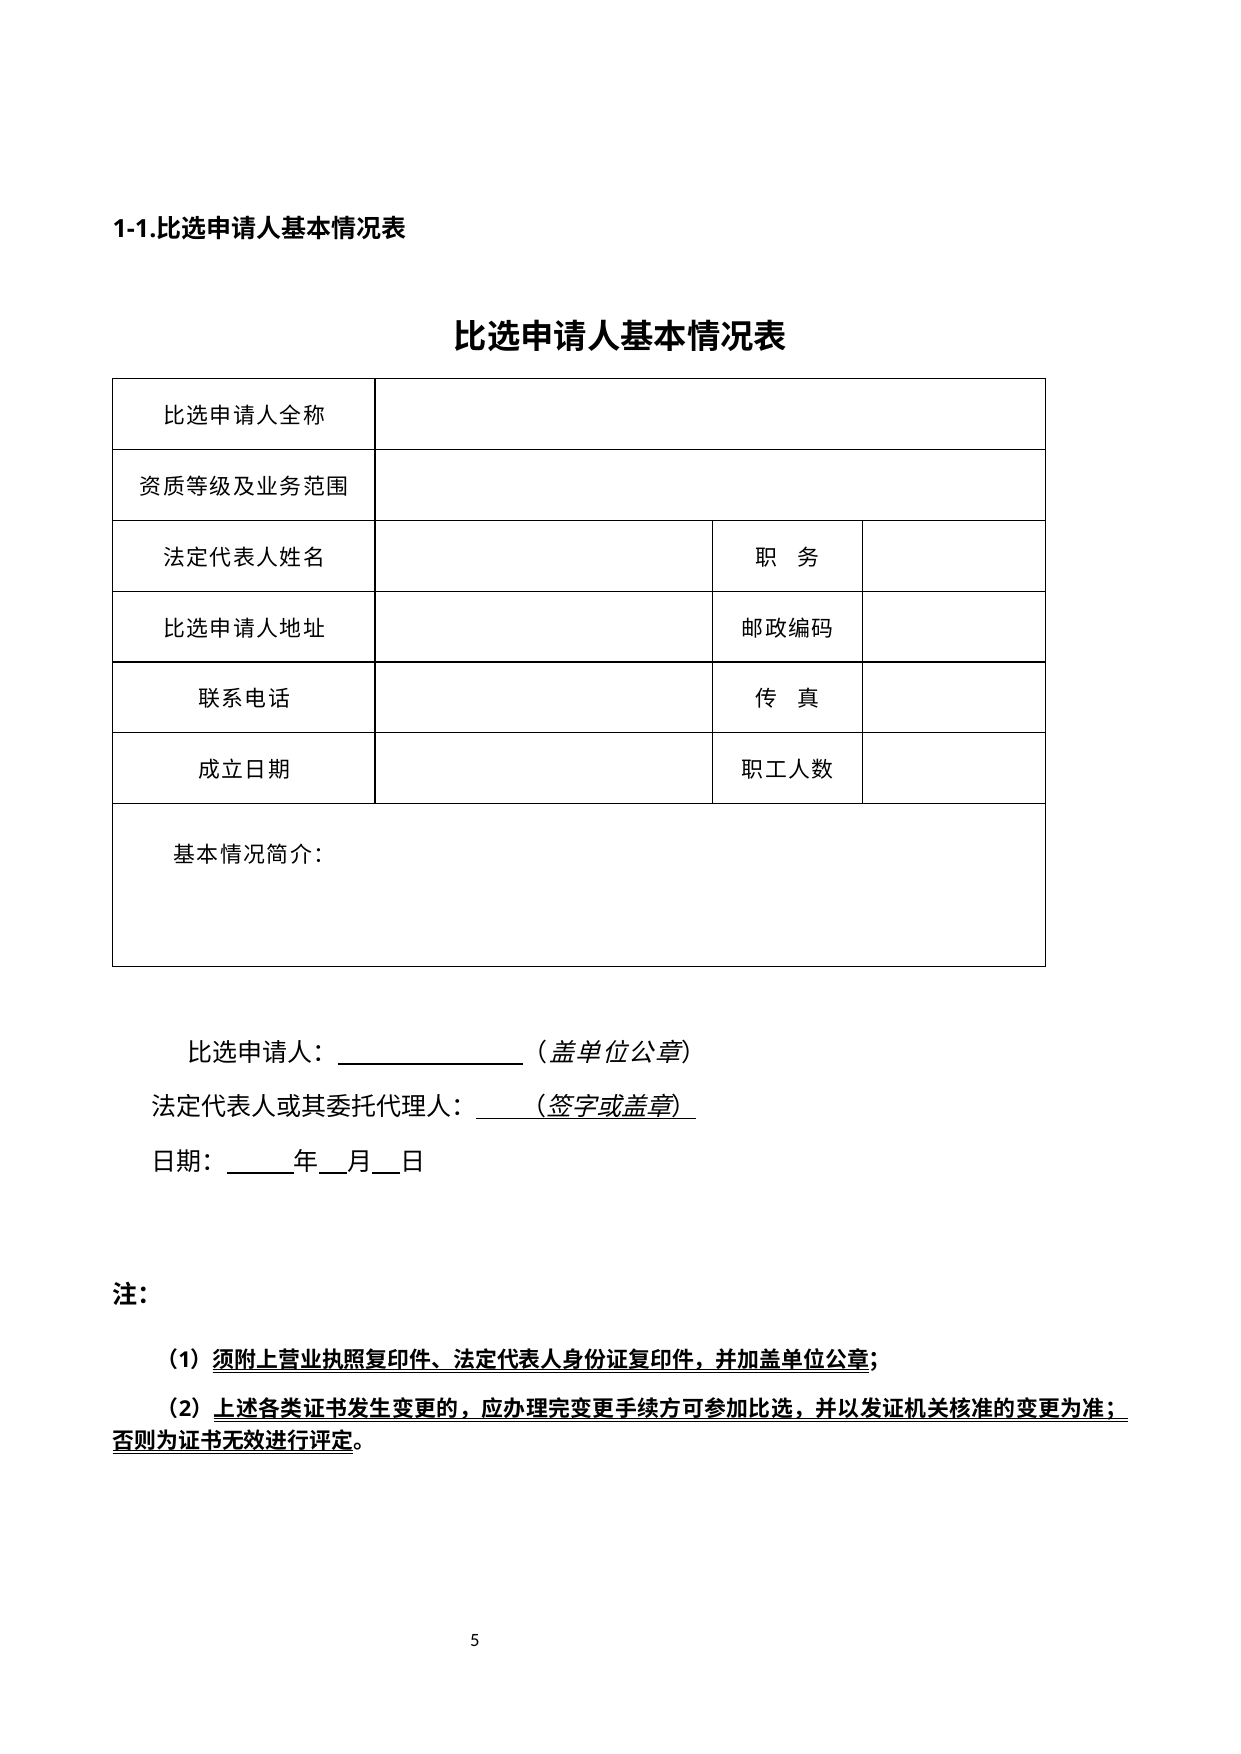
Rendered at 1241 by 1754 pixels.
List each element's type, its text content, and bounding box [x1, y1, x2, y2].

text 比选申请人： （盖单位公章） [112, 1032, 1128, 1068]
text （1）须附上营业执照复印件、法定代表人身份证复印件，并加盖单位公章； [112, 1325, 1128, 1390]
table_cell 比选申请人地址 [113, 592, 374, 661]
text 日期： 年 月 日 [112, 1141, 1128, 1177]
table_cell [376, 663, 712, 732]
table_cell [863, 663, 1045, 732]
table_cell [863, 733, 1045, 803]
text 比选申请人基本情况表 [112, 301, 1128, 366]
table_cell 资质等级及业务范围 [113, 450, 374, 520]
text 法定代表人或其委托代理人： （签字或盖章） [112, 1087, 1128, 1123]
table_cell 职 务 [713, 521, 862, 591]
table_cell 联系电话 [113, 663, 374, 732]
table_cell [376, 592, 712, 661]
table_cell [376, 521, 712, 591]
table_cell 法定代表人姓名 [113, 521, 374, 591]
text （2）上述各类证书发生变更的，应办理完变更手续方可参加比选，并以发证机关核准的变更为准；否则为证书无效进行评定。 [112, 1390, 1128, 1455]
table_cell 传 真 [713, 663, 862, 732]
table_cell 成立日期 [113, 733, 374, 803]
table_cell [376, 733, 712, 803]
table_cell 基本情况简介： [113, 804, 1045, 966]
table_cell [863, 592, 1045, 661]
table_cell 邮政编码 [713, 592, 862, 661]
text 1-1.比选申请人基本情况表 [112, 194, 1128, 259]
table_cell [376, 450, 1045, 520]
table_header [376, 379, 1045, 449]
text 注： [112, 1260, 1128, 1325]
table_cell [863, 521, 1045, 591]
table_header 比选申请人全称 [113, 379, 374, 449]
table_cell 职工人数 [713, 733, 862, 803]
